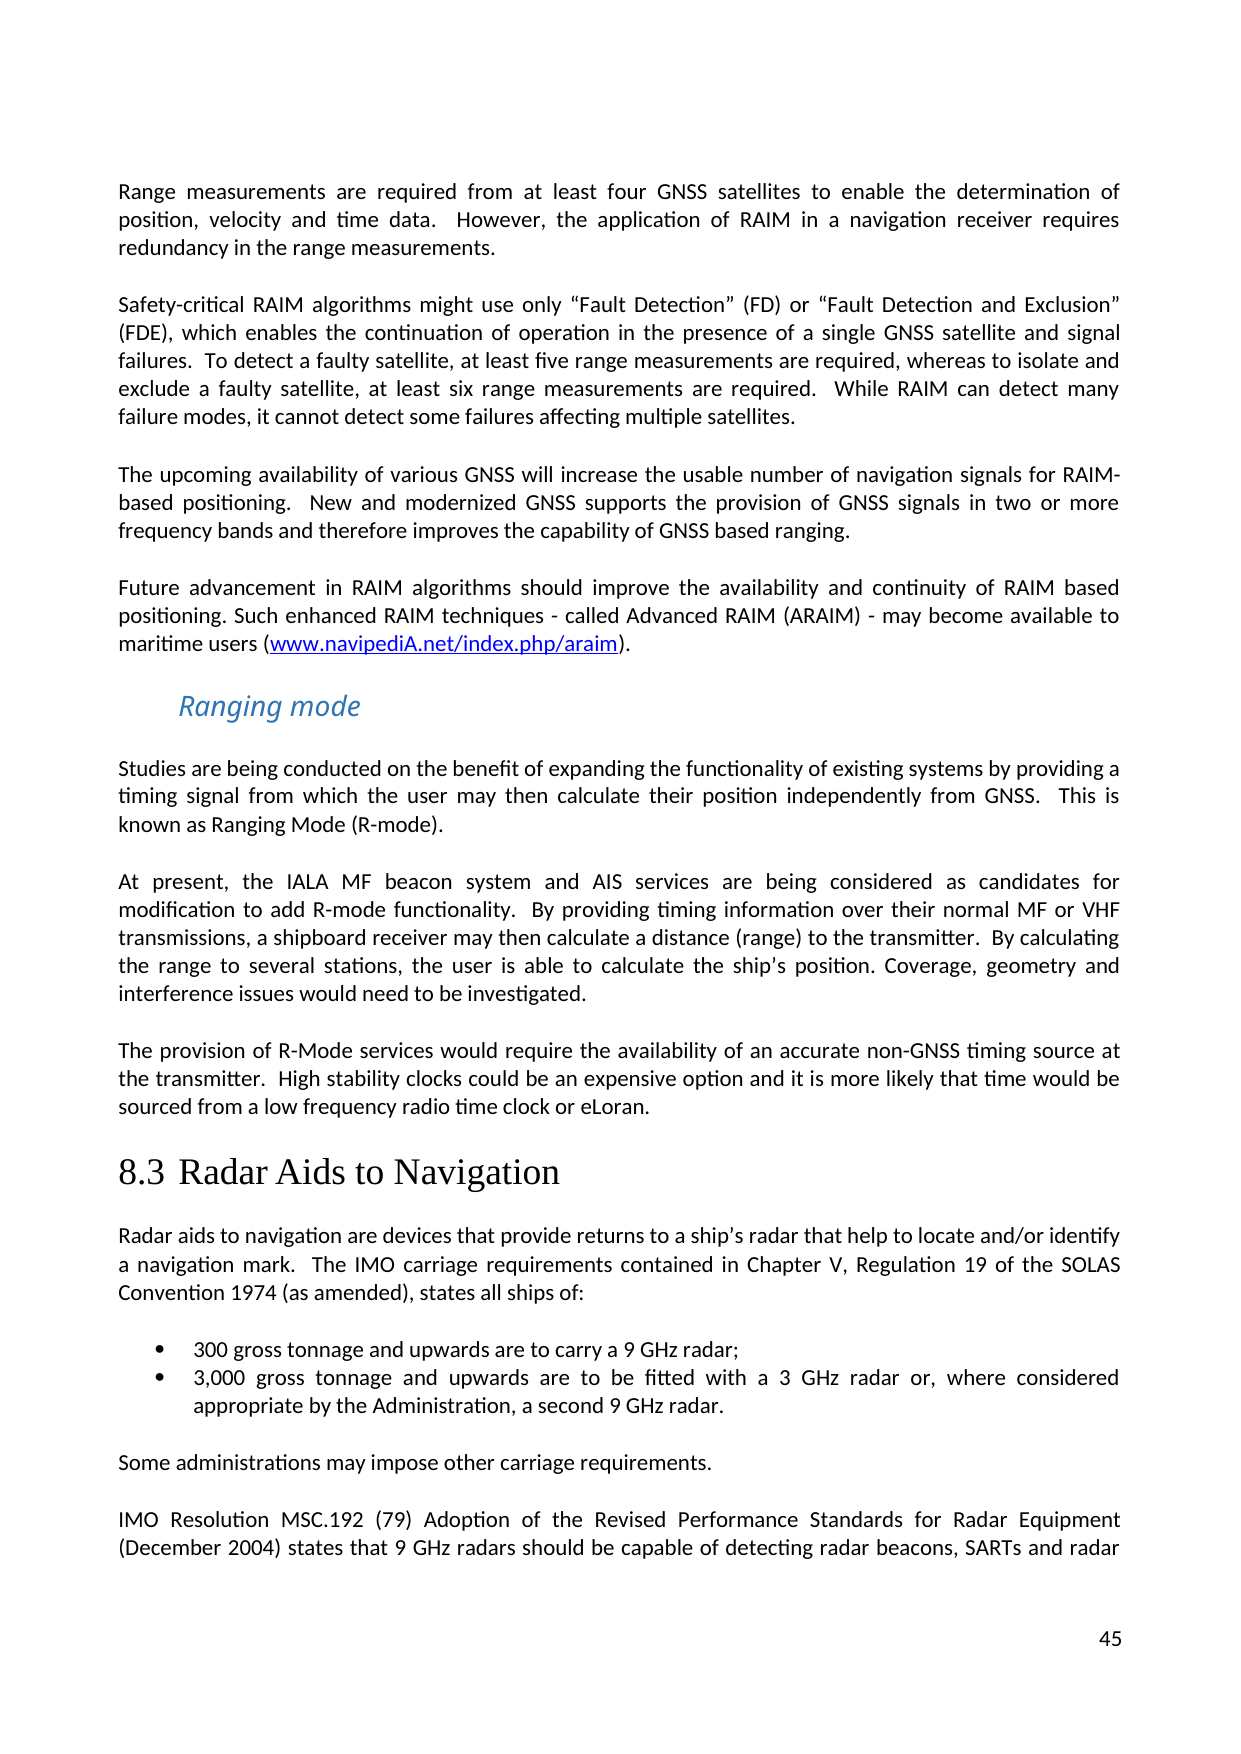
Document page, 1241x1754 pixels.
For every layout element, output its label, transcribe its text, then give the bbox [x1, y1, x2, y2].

text The provision of R-Mode services would require the availability of an accurate non-GNSS timing source at the transmitter. High stability clocks could be an expensive option and it is more likely that time would be sourced from a low frequency radio time clock or eLoran. [118, 1036, 1122, 1120]
text Radar aids to navigation are devices that provide returns to a ship’s radar that help to locate and/or identify a navigation mark. The IMO carriage requirements contained in Chapter V, Regulation 19 of the SOLAS Convention 1974 (as amended), states all ships of: [118, 1222, 1122, 1306]
text Safety-critical RAIM algorithms might use only “Fault Detection” (FD) or “Fault Detection and Exclusion” (FDE), which enables the continuation of operation in the presence of a single GNSS satellite and signal failures. To detect a faulty satellite, at least five range measurements are required, whereas to isolate and exclude a faulty satellite, at least six range measurements are required. While RAIM can detect many failure modes, it cannot detect some failures affecting multiple satellites. [118, 290, 1122, 431]
list 3,000 gross tonnage and upwards are to be fitted with a 3 GHz radar or, where considered appropriate by the Administration, a second 9 GHz radar. [156, 1363, 1122, 1419]
list 300 gross tonnage and upwards are to carry a 9 GHz radar; [156, 1335, 1122, 1363]
text Some administrations may impose other carriage requirements. [118, 1448, 1122, 1476]
text At present, the IALA MF beacon system and AIS services are being considered as candidates for modification to add R-mode functionality. By providing timing information over their normal MF or VHF transmissions, a shipboard receiver may then calculate a distance (range) to the transmitter. By calculating the range to several stations, the user is able to calculate the ship’s position. Coverage, geometry and interference issues would need to be investigated. [118, 867, 1122, 1007]
text The upcoming availability of various GNSS will increase the usable number of navigation signals for RAIM-based positioning. New and modernized GNSS supports the provision of GNSS signals in two or more frequency bands and therefore improves the capability of GNSS based ranging. [118, 460, 1122, 544]
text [118, 1505, 1122, 1561]
subtitle Radar Aids to Navigation [118, 1149, 1122, 1192]
subtitle Ranging mode [178, 686, 1093, 724]
text Range measurements are required from at least four GNSS satellites to enable the determination of position, velocity and time data. However, the application of RAIM in a navigation receiver requires redundancy in the range measurements. [118, 177, 1122, 261]
text Future advancement in RAIM algorithms should improve the availability and continuity of RAIM based positioning. Such enhanced RAIM techniques - called Advanced RAIM (ARAIM) - may become available to maritime users (www.navipediA.net/index.php/araim). [118, 573, 1122, 657]
text Studies are being conducted on the benefit of expanding the functionality of existing systems by providing a timing signal from which the user may then calculate their position independently from GNSS. This is known as Ranging Mode (R-mode). [118, 754, 1122, 838]
